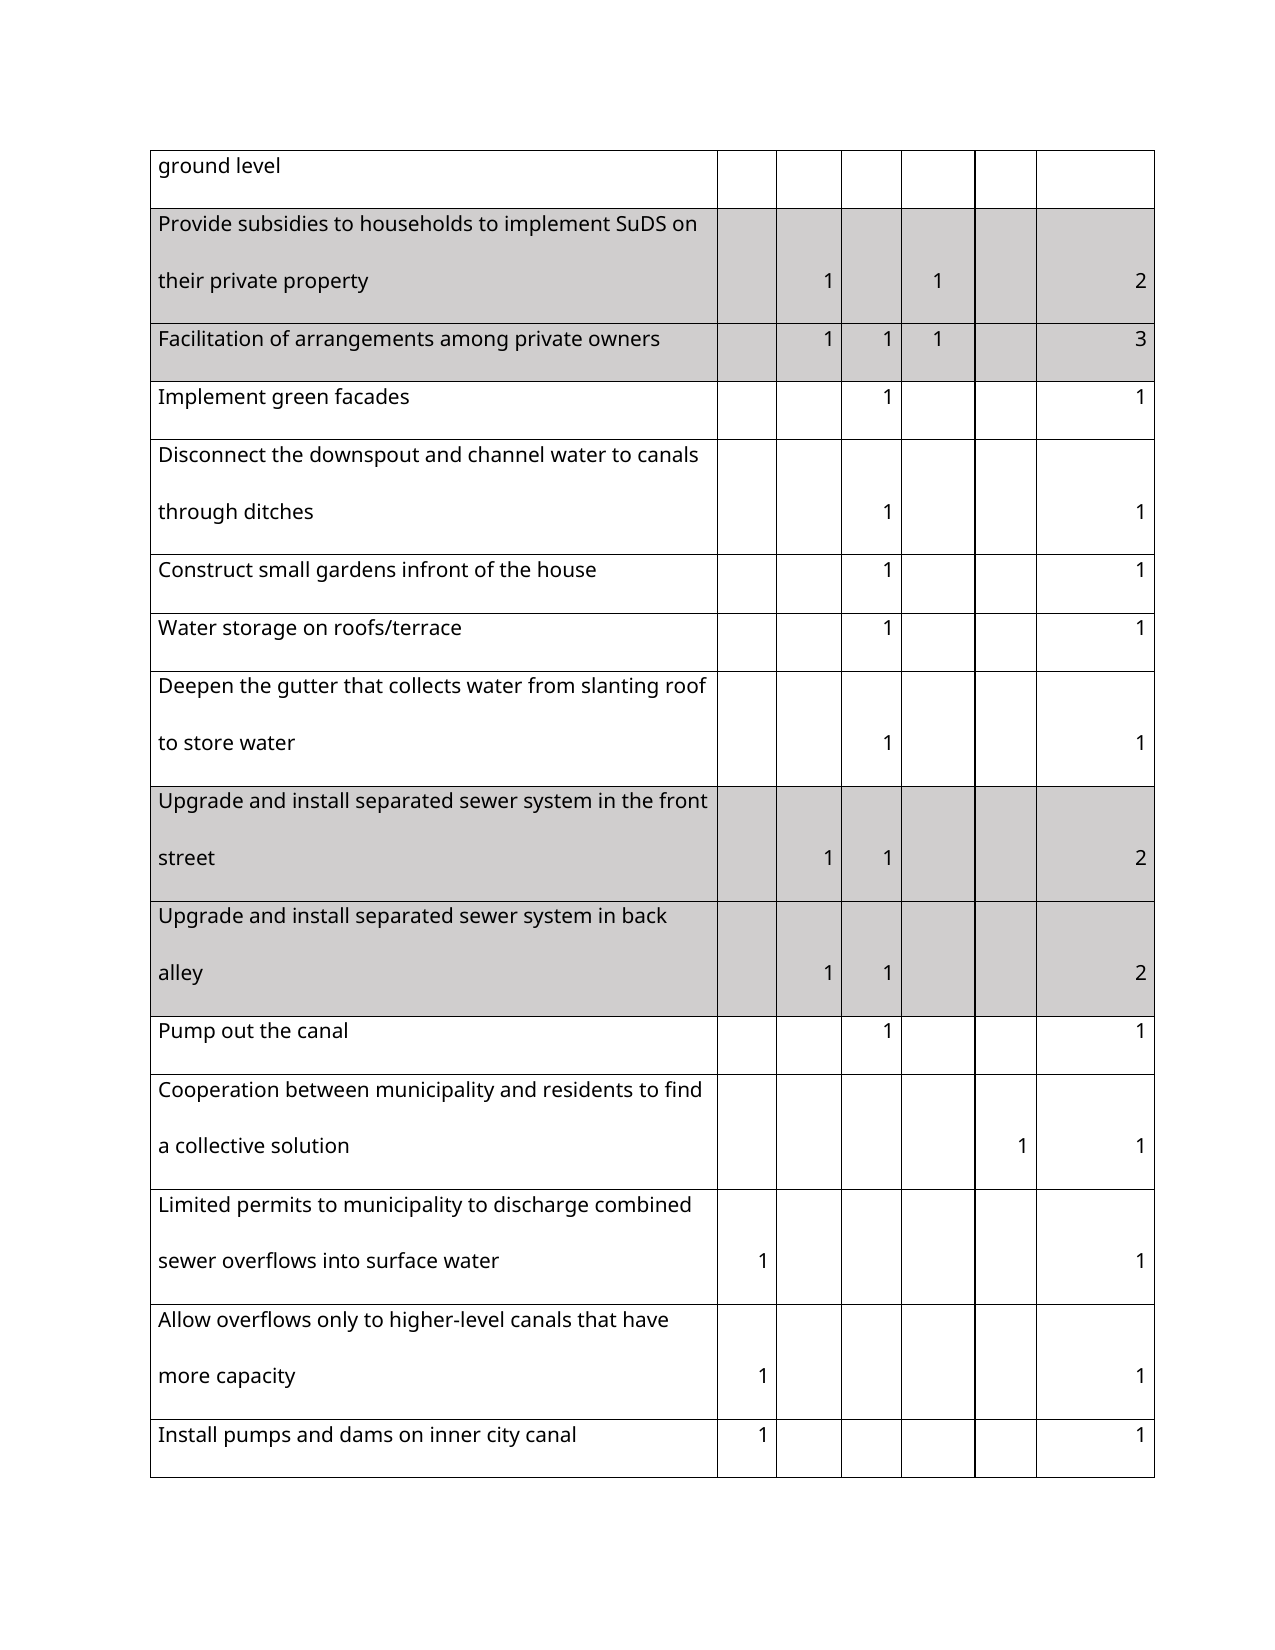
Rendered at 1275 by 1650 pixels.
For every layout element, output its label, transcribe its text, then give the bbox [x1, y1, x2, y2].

table_cell [976, 324, 1036, 381]
table_cell 1 [842, 382, 901, 439]
table_cell [777, 1420, 841, 1477]
table_cell 1 [1037, 440, 1154, 554]
table_cell [842, 151, 901, 208]
table_cell [777, 614, 841, 671]
table_cell 1 [1037, 555, 1154, 612]
table_cell [976, 440, 1036, 554]
table_cell [902, 902, 974, 1016]
table_cell Facilitation of arrangements among private owners [151, 324, 717, 381]
table_cell 1 [1037, 672, 1154, 786]
table_cell [777, 1017, 841, 1074]
table_cell [976, 672, 1036, 786]
table_cell 1 [718, 1420, 776, 1477]
table_cell 1 [842, 1017, 901, 1074]
table_cell 1 [842, 902, 901, 1016]
table_cell [718, 787, 776, 901]
table_cell [902, 382, 974, 439]
table_cell [976, 1305, 1036, 1419]
table_cell 2 [1037, 902, 1154, 1016]
table_cell 1 [1037, 1017, 1154, 1074]
table_cell [976, 382, 1036, 439]
table_cell [718, 151, 776, 208]
table_cell [718, 440, 776, 554]
table_cell [718, 672, 776, 786]
table_cell 1 [1037, 1190, 1154, 1304]
table_cell [842, 1420, 901, 1477]
table_cell [976, 209, 1036, 323]
table_cell [777, 555, 841, 612]
table_cell 2 [1037, 209, 1154, 323]
table_cell 1 [902, 209, 974, 323]
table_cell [151, 151, 717, 208]
table_cell [718, 382, 776, 439]
table_cell 2 [1037, 787, 1154, 901]
table_cell 1 [842, 555, 901, 612]
table_cell [902, 787, 974, 901]
table_cell Install pumps and dams on inner city canal [151, 1420, 717, 1477]
table_cell [718, 1075, 776, 1189]
table_cell [777, 382, 841, 439]
table_cell 1 [718, 1190, 776, 1304]
table_cell [777, 1075, 841, 1189]
table_cell Upgrade and install separated sewer system in the front street [151, 787, 717, 901]
table_cell [777, 1305, 841, 1419]
table_cell 1 [777, 324, 841, 381]
table_cell [902, 614, 974, 671]
table_cell 1 [718, 1305, 776, 1419]
table_cell [718, 902, 776, 1016]
table_cell [842, 209, 901, 323]
table_cell [842, 1075, 901, 1189]
table_cell Disconnect the downspout and channel water to canals through ditches [151, 440, 717, 554]
table_cell [976, 1190, 1036, 1304]
table_cell [777, 151, 841, 208]
table_cell [902, 672, 974, 786]
table_cell 1 [777, 787, 841, 901]
table_cell 1 [1037, 151, 1154, 208]
table_cell 3 [1037, 324, 1154, 381]
table_cell 1 [902, 151, 974, 208]
table_cell [842, 1190, 901, 1304]
table_cell [976, 555, 1036, 612]
table_cell [777, 672, 841, 786]
table_cell [777, 440, 841, 554]
table_cell 1 [1037, 1420, 1154, 1477]
table_cell [976, 151, 1036, 208]
table_cell [902, 1420, 974, 1477]
table_cell Pump out the canal [151, 1017, 717, 1074]
table_cell [777, 1190, 841, 1304]
table_cell 1 [976, 1075, 1036, 1189]
table_cell 1 [842, 324, 901, 381]
table_cell [976, 902, 1036, 1016]
table_cell [902, 440, 974, 554]
table_cell [718, 1017, 776, 1074]
table_cell [976, 1017, 1036, 1074]
table_cell [902, 1305, 974, 1419]
table_cell [902, 1017, 974, 1074]
table_cell Implement green facades [151, 382, 717, 439]
table_cell [902, 1190, 974, 1304]
table_cell Limited permits to municipality to discharge combined sewer overflows into surface water [151, 1190, 717, 1304]
table_cell Water storage on roofs/terrace [151, 614, 717, 671]
table_cell [718, 614, 776, 671]
table_cell 1 [902, 324, 974, 381]
table_cell [976, 1420, 1036, 1477]
table_cell 1 [1037, 382, 1154, 439]
table_cell 1 [777, 209, 841, 323]
table_cell 1 [842, 787, 901, 901]
table_cell Upgrade and install separated sewer system in back alley [151, 902, 717, 1016]
table_cell [718, 324, 776, 381]
table_cell 1 [1037, 614, 1154, 671]
table_cell [718, 555, 776, 612]
table_cell 1 [842, 440, 901, 554]
table_cell 1 [1037, 1075, 1154, 1189]
table_cell Deepen the gutter that collects water from slanting roof to store water [151, 672, 717, 786]
table_cell Allow overflows only to higher-level canals that have more capacity [151, 1305, 717, 1419]
table_cell [976, 614, 1036, 671]
table_cell [902, 1075, 974, 1189]
table_cell Cooperation between municipality and residents to find a collective solution [151, 1075, 717, 1189]
table_cell 1 [842, 614, 901, 671]
table_cell 1 [1037, 1305, 1154, 1419]
table_cell [718, 209, 776, 323]
table_cell Construct small gardens infront of the house [151, 555, 717, 612]
table_cell [842, 1305, 901, 1419]
table_cell [902, 555, 974, 612]
table_cell 1 [777, 902, 841, 1016]
table_cell Provide subsidies to households to implement SuDS on their private property [151, 209, 717, 323]
table_cell 1 [842, 672, 901, 786]
table_cell [976, 787, 1036, 901]
